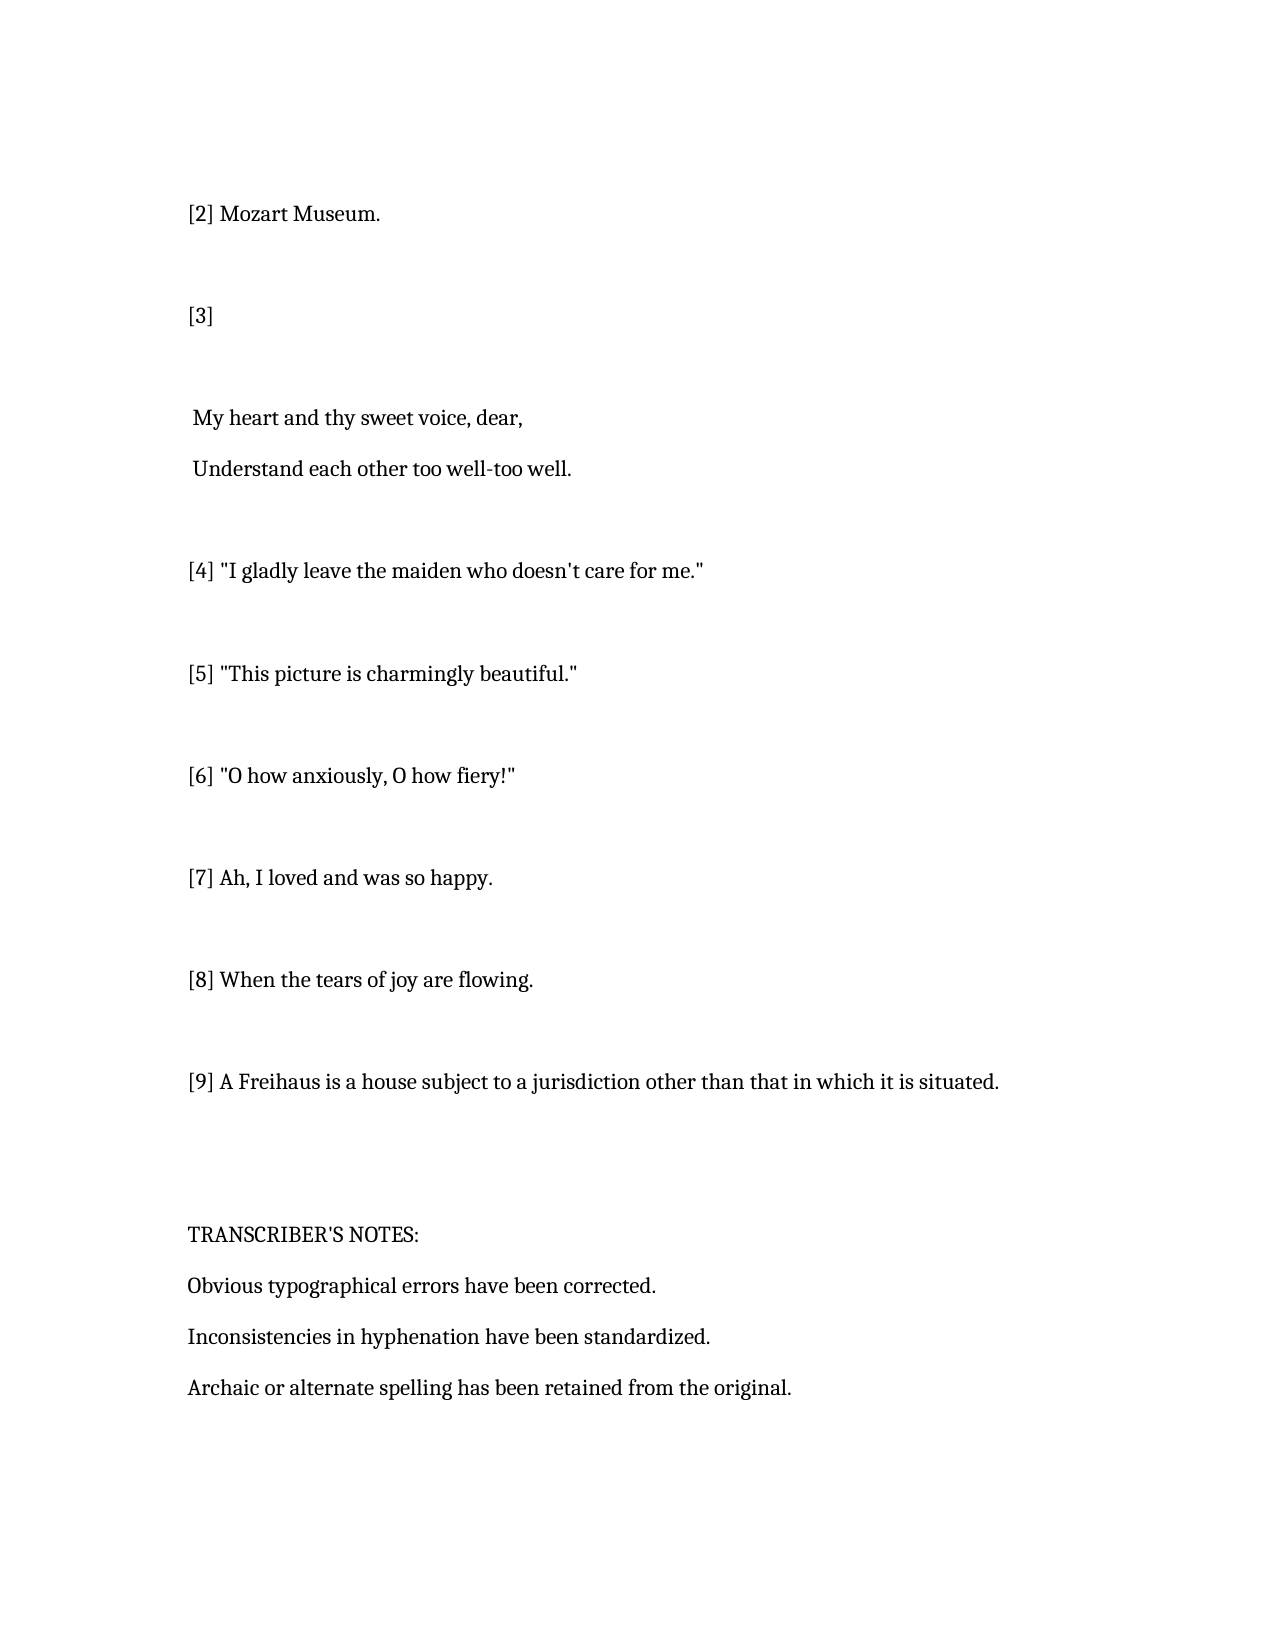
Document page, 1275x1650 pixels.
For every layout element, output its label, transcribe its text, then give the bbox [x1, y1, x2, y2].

text Understand each other too well-too well. [187, 456, 1087, 483]
text [8] When the tears of joy are flowing. [187, 967, 1087, 993]
text [5] "This picture is charmingly beautiful." [187, 660, 1087, 687]
text [7] Ah, I loved and was so happy. [187, 864, 1087, 891]
text [4] "I gladly leave the maiden who doesn't care for me." [187, 558, 1087, 585]
text Obvious typographical errors have been corrected. [187, 1273, 1087, 1299]
text [9] A Freihaus is a house subject to a jurisdiction other than that in which it is situated. [187, 1069, 1087, 1095]
text TRANSCRIBER'S NOTES: [187, 1222, 1087, 1248]
text [2] Mozart Museum. [187, 201, 1087, 227]
text [6] "O how anxiously, O how fiery!" [187, 762, 1087, 789]
text My heart and thy sweet voice, dear, [187, 405, 1087, 432]
text [3] [187, 303, 1087, 329]
text Archaic or alternate spelling has been retained from the original. [187, 1375, 1087, 1401]
text Inconsistencies in hyphenation have been standardized. [187, 1324, 1087, 1350]
